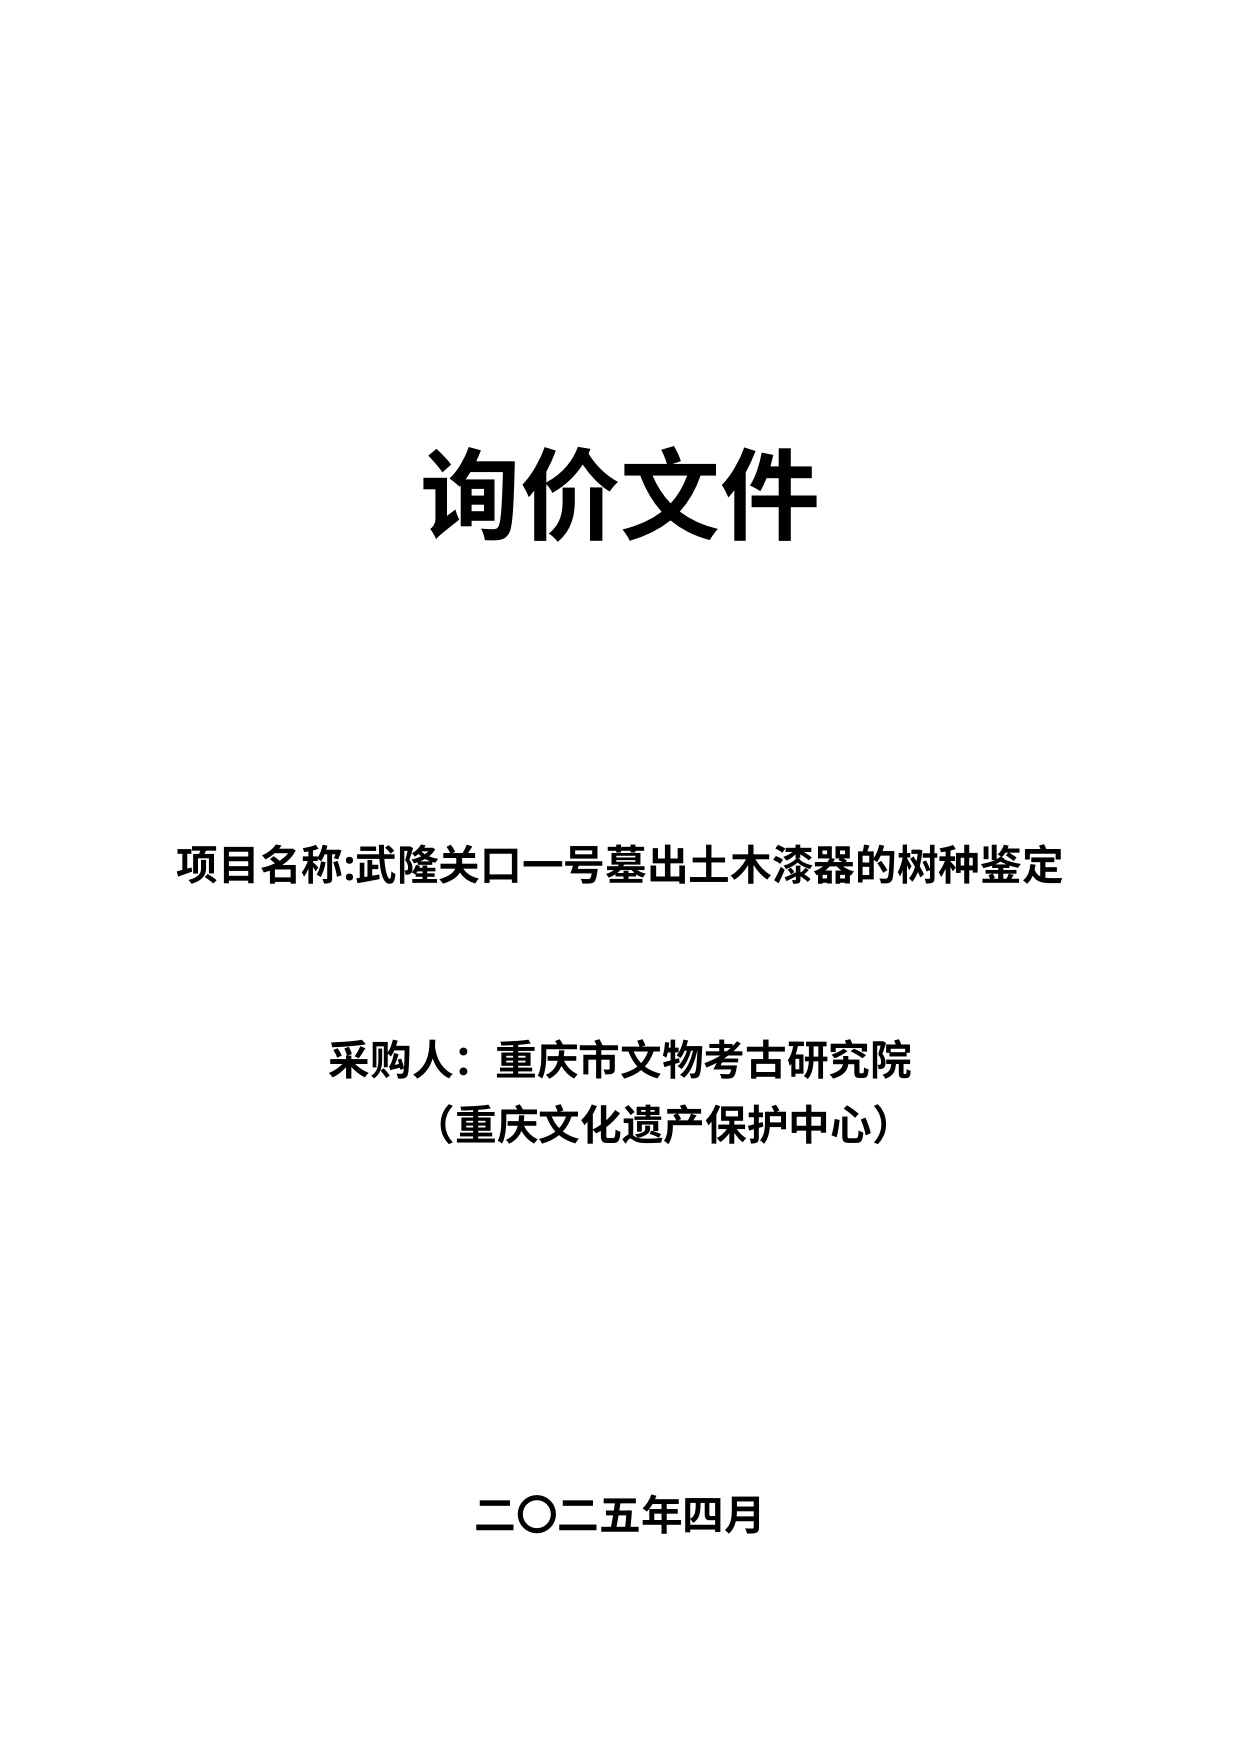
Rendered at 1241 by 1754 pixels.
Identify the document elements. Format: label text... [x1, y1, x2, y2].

text 采购人：重庆市文物考古研究院 [151, 1025, 1089, 1090]
text 询价文件 [151, 407, 1089, 570]
text （重庆文化遗产保护中心） [151, 1090, 1089, 1155]
text 二〇二五年四月 [151, 1480, 1089, 1545]
text 项目名称:武隆关口一号墓出土木漆器的树种鉴定 [151, 830, 1089, 895]
